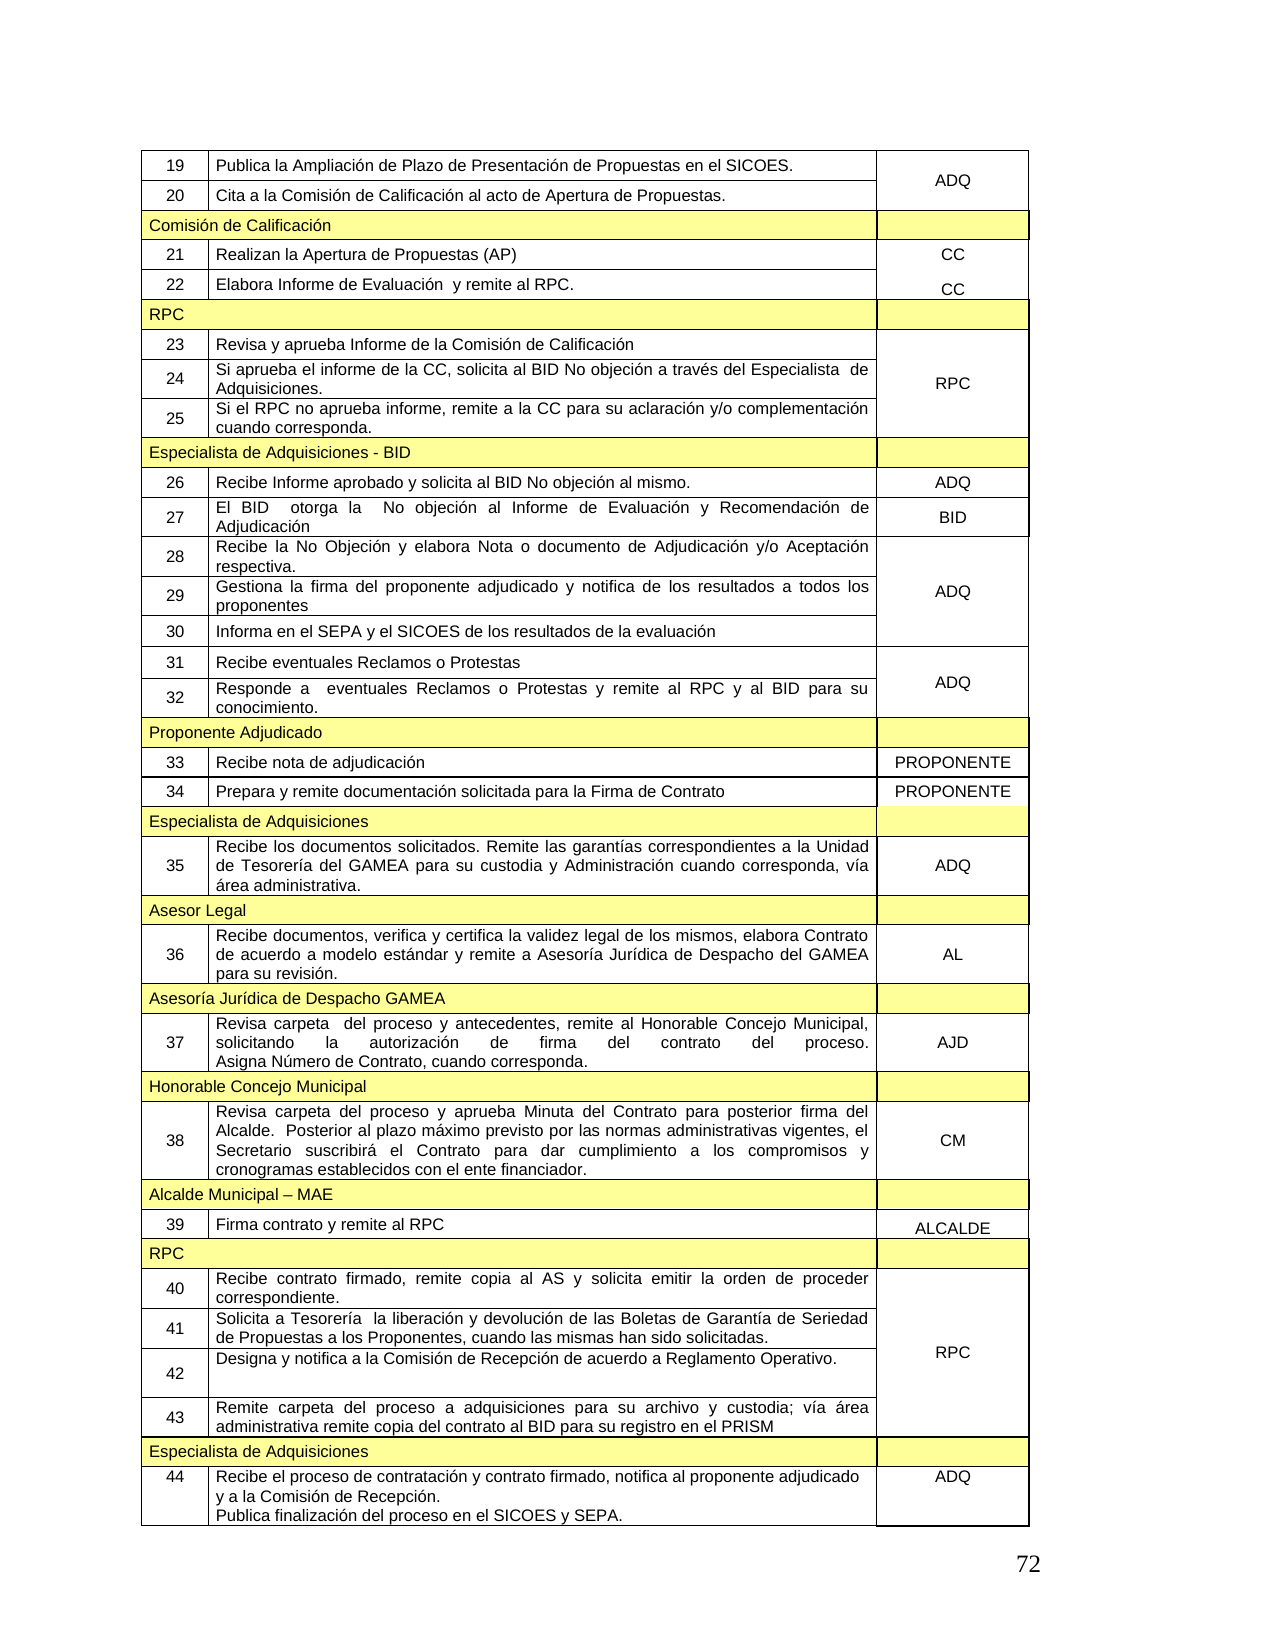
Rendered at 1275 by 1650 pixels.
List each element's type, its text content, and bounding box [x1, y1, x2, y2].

table_cell [878, 1438, 1028, 1466]
table_cell [878, 211, 1028, 239]
table_cell 31 [142, 647, 208, 677]
table_cell Especialista de Adquisiciones [142, 1438, 876, 1466]
table_cell Remite carpeta del proceso a adquisiciones para su archivo y custodia; vía área administrativa remite copia del contrato al BID para su registro en el PRISM [209, 1398, 876, 1436]
table_cell Responde a eventuales Reclamos o Protestas y remite al RPC y al BID para su conocimiento. [209, 679, 876, 717]
table_cell RPC [142, 300, 876, 329]
table_cell Asesoría Jurídica de Despacho GAMEA [142, 984, 876, 1013]
table_cell Especialista de Adquisiciones - BID [142, 438, 876, 467]
table_cell Realizan la Apertura de Propuestas (AP) [209, 240, 876, 269]
table_cell 23 [142, 330, 208, 358]
table_cell Si el RPC no aprueba informe, remite a la CC para su aclaración y/o complementación cuando corresponda. [209, 399, 876, 437]
table_cell 42 [142, 1349, 208, 1397]
table_cell Solicita a Tesorería la liberación y devolución de las Boletas de Garantía de Seriedad de Propuestas a los Proponentes, cuando las mismas han sido solicitadas. [209, 1309, 876, 1348]
table_cell Recibe el proceso de contratación y contrato firmado, notifica al proponente adjudicado y a la Comisión de Recepción. Publica finalización del proceso en el SICOES y SEPA. [209, 1467, 876, 1525]
table_cell Informa en el SEPA y el SICOES de los resultados de la evaluación [209, 616, 876, 646]
table_cell 38 [142, 1102, 208, 1179]
table_cell PROPONENTE [878, 748, 1028, 776]
table_cell ADQ [877, 468, 1028, 497]
table_cell 27 [142, 498, 208, 536]
table_cell [878, 1072, 1028, 1101]
table_cell ADQ [877, 537, 1028, 646]
table_cell ADQ [877, 647, 1028, 717]
table_cell [878, 1239, 1028, 1268]
table_cell ADQ [877, 151, 1028, 209]
table_cell Firma contrato y remite al RPC [209, 1210, 876, 1238]
table_cell Revisa carpeta del proceso y aprueba Minuta del Contrato para posterior firma del Alcalde. Posterior al plazo máximo previsto por las normas administrativas vigentes, el Secretario suscribirá el Contrato para dar cumplimiento a los compromisos y cronogramas establecidos con el ente financiador. [209, 1102, 876, 1179]
table_cell Revisa y aprueba Informe de la Comisión de Calificación [209, 330, 876, 358]
table_cell El BID otorga la No objeción al Informe de Evaluación y Recomendación de Adjudicación [209, 498, 876, 536]
table_cell 28 [142, 537, 208, 576]
table_cell Recibe la No Objeción y elabora Nota o documento de Adjudicación y/o Aceptación respectiva. [209, 537, 876, 576]
table_cell Alcalde Municipal – MAE [142, 1180, 876, 1208]
table_cell 36 [142, 925, 208, 983]
table_cell 22 [142, 270, 208, 299]
table_cell 40 [142, 1269, 208, 1307]
table_cell RPC [877, 330, 1028, 437]
table_cell 32 [142, 679, 208, 717]
table_cell 29 [142, 577, 208, 615]
table_cell CC [877, 269, 1028, 299]
table_cell 20 [142, 181, 208, 209]
table_cell ADQ [877, 1467, 1028, 1525]
table_cell 39 [142, 1210, 208, 1238]
table_cell 26 [142, 468, 208, 497]
table_cell ALCALDE [877, 1210, 1028, 1238]
table_cell Elabora Informe de Evaluación y remite al RPC. [209, 270, 876, 299]
table_cell RPC [877, 1269, 1028, 1436]
table_cell 24 [142, 360, 208, 398]
table_cell PROPONENTE [878, 778, 1028, 806]
table_cell Si aprueba el informe de la CC, solicita al BID No objeción a través del Especialista de Adquisiciones. [209, 360, 876, 398]
table_cell Comisión de Calificación [142, 211, 876, 239]
table_cell [878, 984, 1028, 1013]
table_cell 43 [142, 1398, 208, 1436]
table_cell [878, 896, 1028, 924]
table_cell [878, 438, 1028, 467]
table_cell [878, 1180, 1028, 1208]
table_cell CC [877, 240, 1028, 269]
table_cell Cita a la Comisión de Calificación al acto de Apertura de Propuestas. [209, 181, 876, 209]
table_cell Asesor Legal [142, 896, 876, 924]
table_cell Recibe los documentos solicitados. Remite las garantías correspondientes a la Unidad de Tesorería del GAMEA para su custodia y Administración cuando corresponda, vía área administrativa. [209, 837, 876, 894]
table_cell Prepara y remite documentación solicitada para la Firma de Contrato [209, 778, 876, 806]
table_cell Honorable Concejo Municipal [142, 1072, 876, 1101]
table_cell 25 [142, 399, 208, 437]
table_cell Recibe contrato firmado, remite copia al AS y solicita emitir la orden de proceder correspondiente. [209, 1269, 876, 1307]
table_cell 41 [142, 1309, 208, 1348]
table_cell Especialista de Adquisiciones [142, 807, 876, 836]
table_cell 35 [142, 837, 208, 894]
table_cell 37 [142, 1014, 208, 1071]
table_cell BID [877, 498, 1028, 536]
table_cell [878, 300, 1028, 329]
table_cell 30 [142, 616, 208, 646]
table_cell Proponente Adjudicado [142, 718, 876, 747]
table_cell ADQ [878, 837, 1028, 894]
table_cell [877, 806, 1028, 836]
table_cell 33 [142, 748, 208, 776]
table_cell Recibe documentos, verifica y certifica la validez legal de los mismos, elabora Contrato de acuerdo a modelo estándar y remite a Asesoría Jurídica de Despacho del GAMEA para su revisión. [209, 925, 876, 983]
table_cell Revisa carpeta del proceso y antecedentes, remite al Honorable Concejo Municipal, solicitando la autorización de firma del contrato del proceso. Asigna Número de Contrato, cuando corresponda. [209, 1014, 876, 1071]
table_cell RPC [142, 1239, 876, 1268]
table_cell 44 [142, 1467, 208, 1525]
table_cell 21 [142, 240, 208, 269]
table_cell AJD [877, 1014, 1028, 1071]
table_cell Recibe nota de adjudicación [209, 748, 876, 776]
table_cell 34 [142, 778, 208, 806]
table_cell [878, 718, 1028, 747]
table_cell AL [877, 925, 1028, 983]
table_cell Recibe Informe aprobado y solicita al BID No objeción al mismo. [209, 468, 876, 497]
table_cell Designa y notifica a la Comisión de Recepción de acuerdo a Reglamento Operativo. [209, 1349, 876, 1397]
table_cell 19 [142, 151, 208, 180]
table_cell CM [877, 1102, 1028, 1179]
table_cell Recibe eventuales Reclamos o Protestas [209, 647, 876, 677]
table_cell Publica la Ampliación de Plazo de Presentación de Propuestas en el SICOES. [209, 151, 876, 180]
table_cell Gestiona la firma del proponente adjudicado y notifica de los resultados a todos los proponentes [209, 577, 876, 615]
